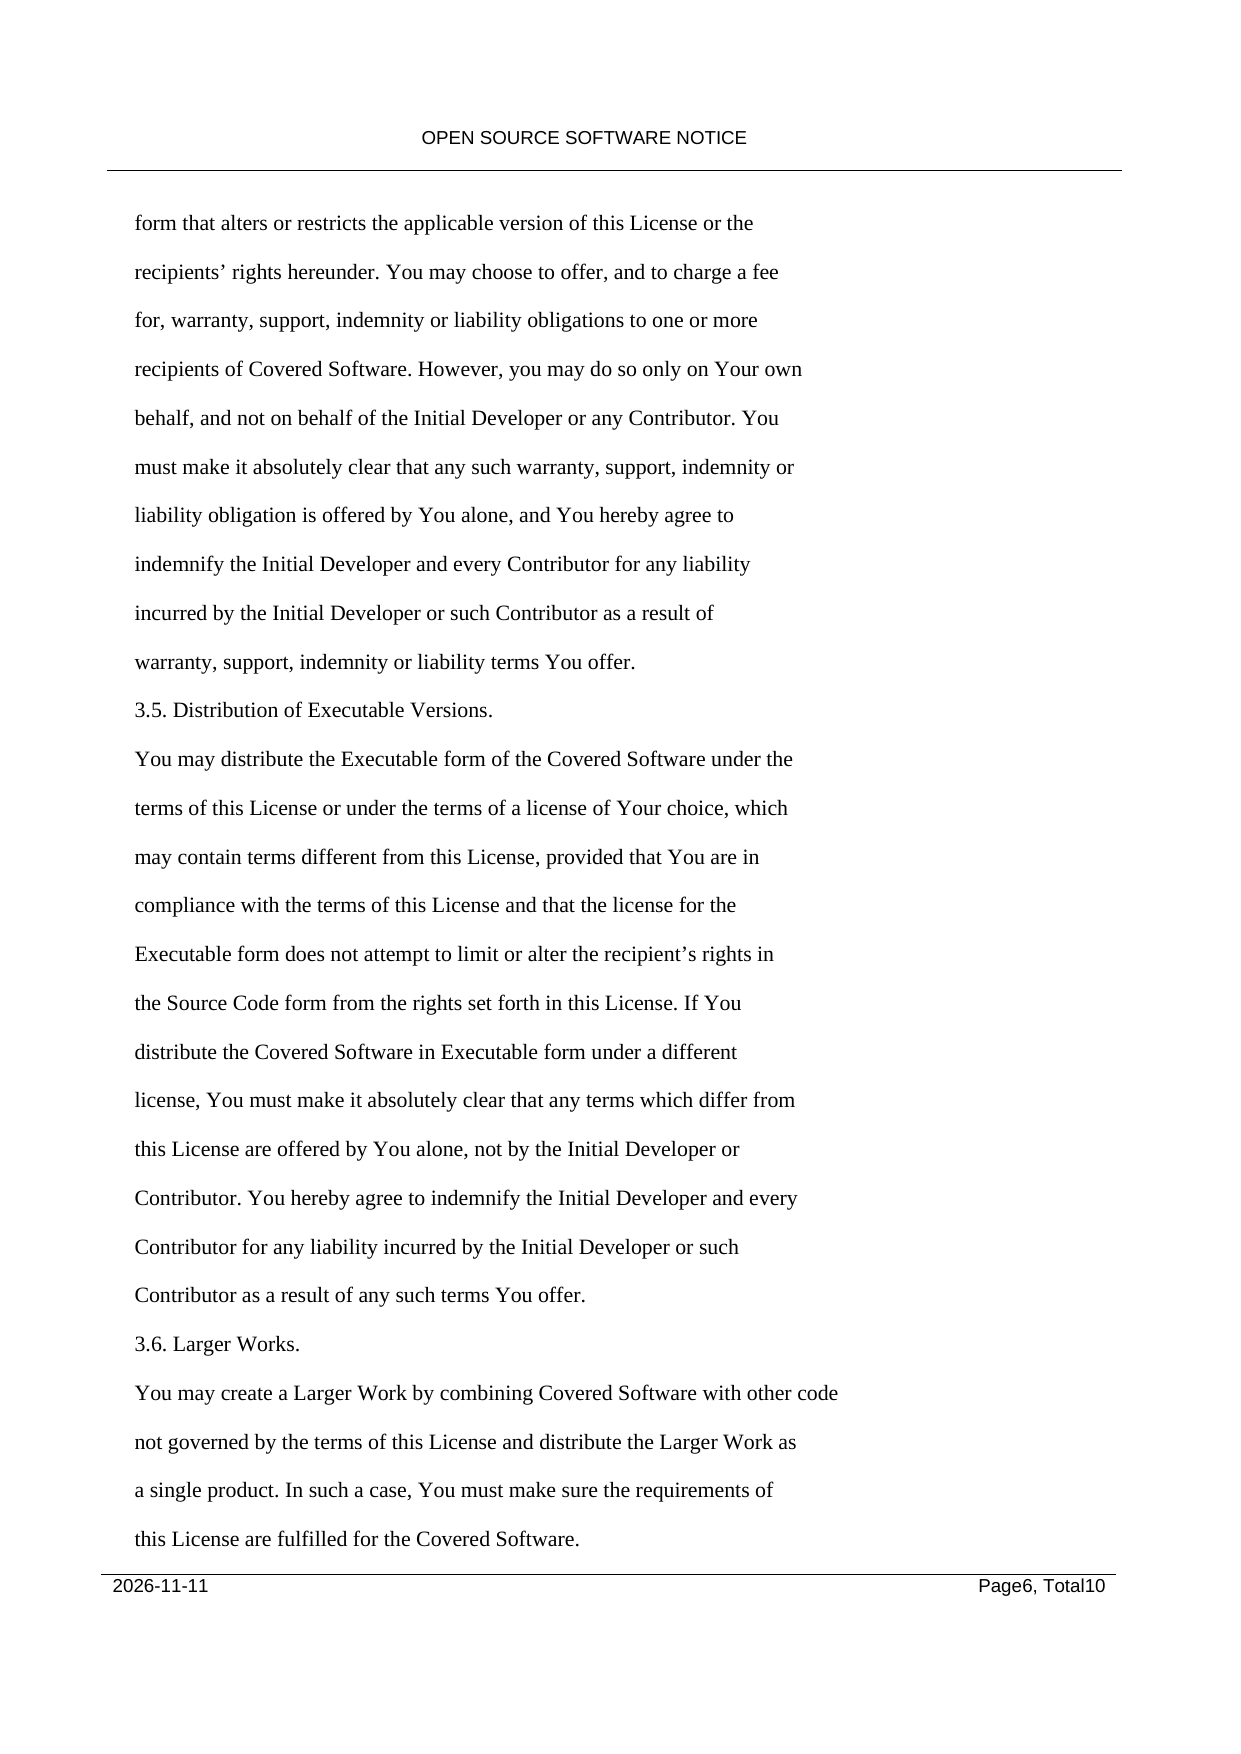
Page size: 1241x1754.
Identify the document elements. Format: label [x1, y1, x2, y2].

text [112, 206, 1128, 1555]
